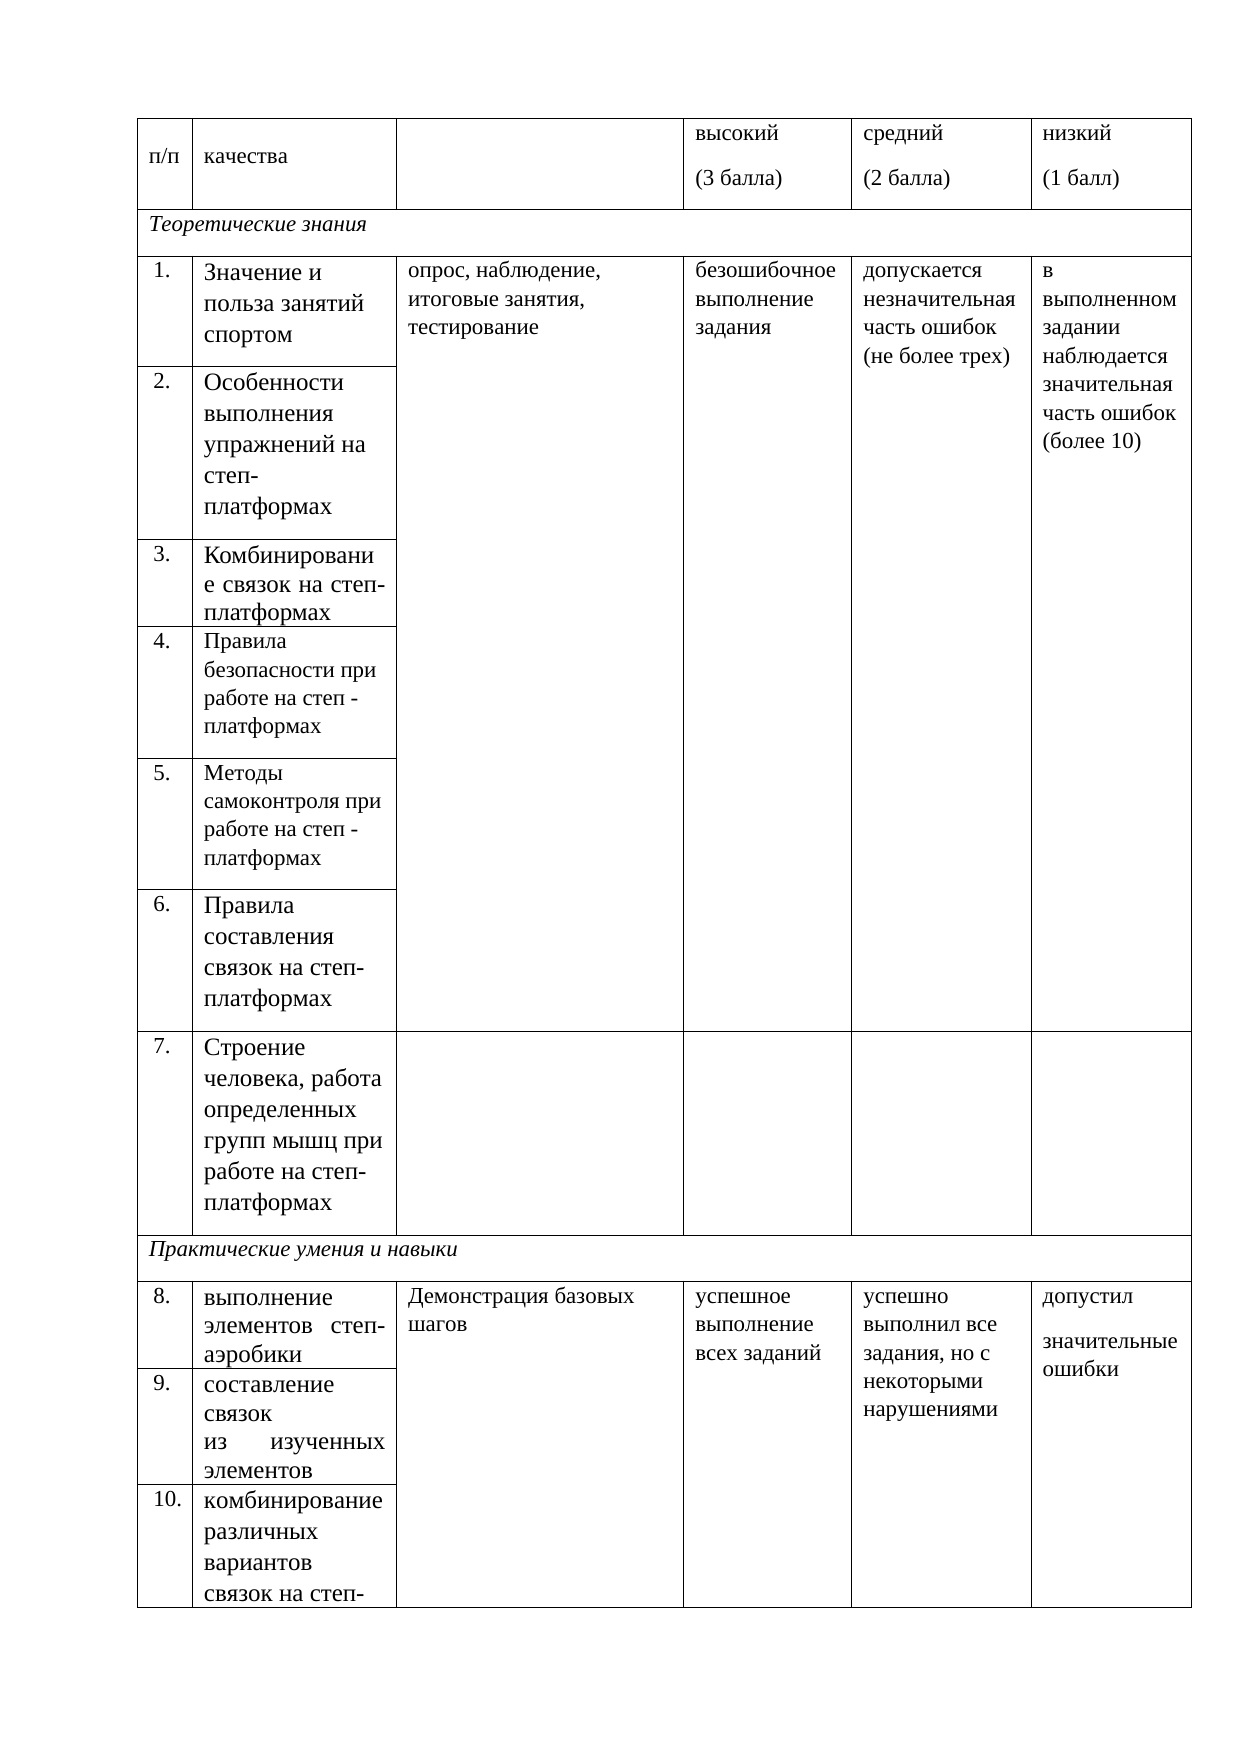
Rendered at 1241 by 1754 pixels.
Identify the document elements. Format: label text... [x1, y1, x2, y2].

table_cell низкий (1 балл) [1032, 119, 1191, 209]
table_cell Демонстрация базовых шагов [397, 1282, 683, 1607]
table_cell средний (2 балла) [852, 119, 1031, 209]
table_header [193, 119, 396, 209]
table_cell высокий (3 балла) [684, 119, 851, 209]
table_cell [684, 1032, 851, 1234]
table_cell [138, 257, 192, 366]
table_header № п/п [138, 119, 192, 209]
table_cell [138, 759, 192, 889]
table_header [397, 119, 683, 209]
table_cell Теоретические знания [138, 210, 1191, 256]
table_cell Методы самоконтроля при работе на степ - платформах [193, 759, 396, 889]
table_cell [138, 367, 192, 539]
table_cell Правила составления связок на степ-платформах [193, 890, 396, 1031]
table_cell успешно выполнил все задания, но с некоторыми нарушениями [852, 1282, 1031, 1607]
table_cell допускается незначительная часть ошибок (не более трех) [852, 257, 1031, 1031]
table_cell выполнение элементов степ-аэробики [193, 1282, 396, 1368]
table_cell [138, 1369, 192, 1484]
table_cell Значение и польза занятий спортом [193, 257, 396, 366]
table_cell [852, 1032, 1031, 1234]
table_cell Комбинирование связок на степ-платформах [193, 540, 396, 626]
table_cell [1032, 1032, 1191, 1234]
table_cell [138, 890, 192, 1031]
table_cell [397, 1032, 683, 1234]
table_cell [193, 1485, 396, 1607]
table_cell опрос, наблюдение, итоговые занятия, тестирование [397, 257, 683, 1031]
table_cell допустил значительные ошибки [1032, 1282, 1191, 1607]
table_cell в выполненном задании наблюдается значительная часть ошибок (более 10) [1032, 257, 1191, 1031]
table_cell [138, 540, 192, 626]
table_cell Строение человека, работа определенных групп мышц при работе на степ-платформах [193, 1032, 396, 1234]
table_cell [138, 1485, 192, 1607]
table_cell [138, 1282, 192, 1368]
table_cell составление связок из изученных элементов [193, 1369, 396, 1484]
table_cell Особенности выполнения упражнений на степ-платформах [193, 367, 396, 539]
table_cell безошибочное выполнение задания [684, 257, 851, 1031]
table_cell [138, 1032, 192, 1234]
table_cell успешное выполнение всех заданий [684, 1282, 851, 1607]
table_cell Правила безопасности при работе на степ - платформах [193, 627, 396, 758]
table_cell [138, 627, 192, 758]
table_cell Практические умения и навыки [138, 1236, 1191, 1281]
